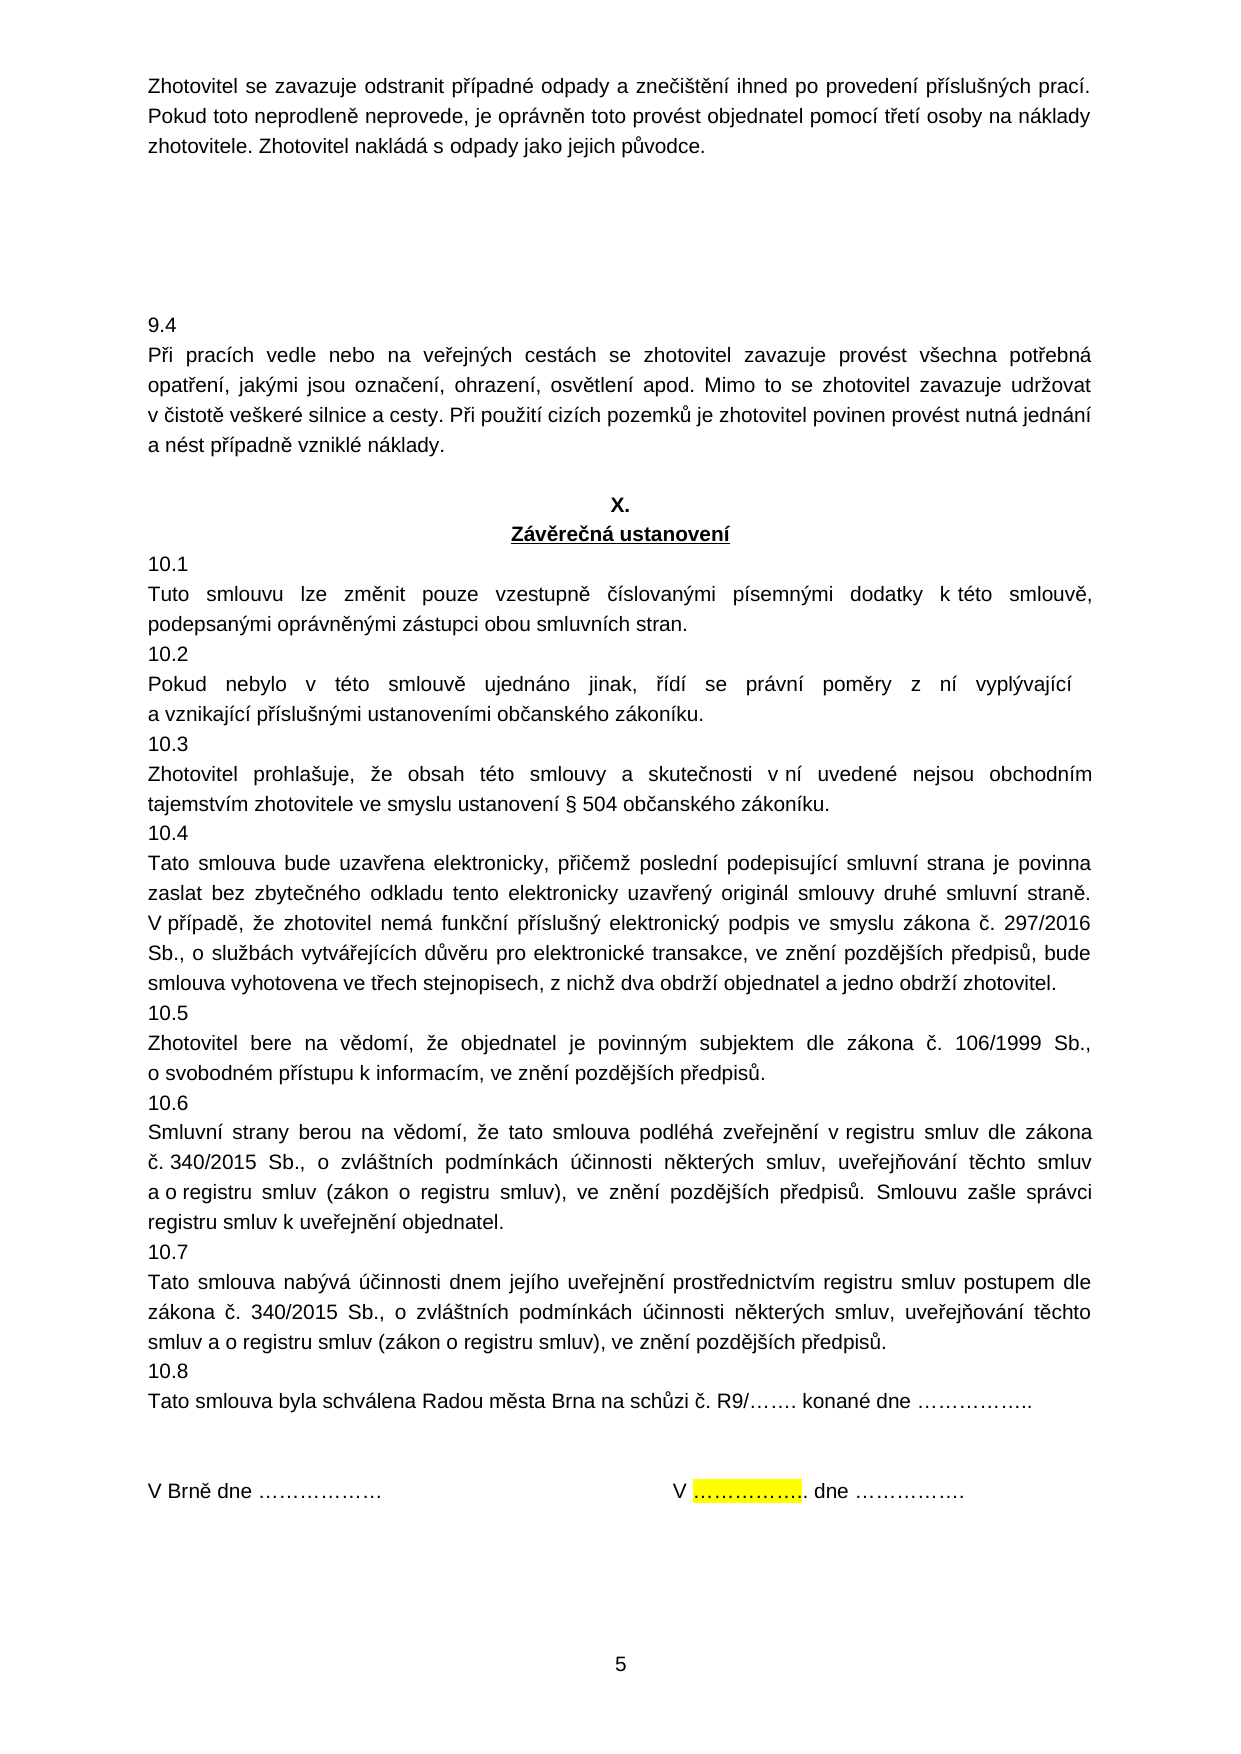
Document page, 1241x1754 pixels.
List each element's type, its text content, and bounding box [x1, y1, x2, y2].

text Pokud nebylo v této smlouvě ujednáno jinak, řídí se právní poměry z ní vyplývající a vznikající příslušnými ustanoveními občanského zákoníku. [148, 672, 1092, 726]
text Zhotovitel prohlašuje, že obsah této smlouvy a skutečnosti v ní uvedené nejsou obchodním tajemstvím zhotovitele ve smyslu ustanovení § 504 občanského zákoníku. [148, 761, 1092, 815]
text Tuto smlouvu lze změnit pouze vzestupně číslovanými písemnými dodatky k této smlouvě, podepsanými oprávněnými zástupci obou smluvních stran. [148, 582, 1092, 636]
text Závěrečná ustanovení [148, 522, 1092, 546]
text V Brně dne ……………… V …………….. dne ……………. [802, 1479, 1092, 1503]
text Zhotovitel bere na vědomí, že objednatel je povinným subjektem dle zákona č. 106/1999 Sb., o svobodném přístupu k informacím, ve znění pozdějších předpisů. [148, 1031, 1092, 1084]
text 10.5 [148, 1001, 1092, 1024]
text 10.4 [148, 821, 1092, 845]
text 9.4 [148, 313, 1092, 337]
text 10.3 [148, 732, 1092, 756]
text 10.1 [148, 552, 1092, 576]
text 10.6 [148, 1090, 1092, 1114]
text V Brně dne ……………… V …………….. dne ……………. [148, 1479, 693, 1503]
text Zhotovitel se zavazuje odstranit případné odpady a znečištění ihned po provedení příslušných prací. Pokud toto neprodleně neprovede, je oprávněn toto provést objednatel pomocí třetí osoby na náklady zhotovitele. Zhotovitel nakládá s odpady jako jejich původce. [148, 74, 1092, 158]
text Tato smlouva bude uzavřena elektronicky, přičemž poslední podepisující smluvní strana je povinna zaslat bez zbytečného odkladu tento elektronicky uzavřený originál smlouvy druhé smluvní straně. V případě, že zhotovitel nemá funkční příslušný elektronický podpis ve smyslu zákona č. 297/2016 Sb., o službách vytvářejících důvěru pro elektronické transakce, ve znění pozdějších předpisů, bude smlouva vyhotovena ve třech stejnopisech, z nichž dva obdrží objednatel a jedno obdrží zhotovitel. [148, 851, 1092, 995]
text 10.8 [148, 1359, 1092, 1383]
text Při pracích vedle nebo na veřejných cestách se zhotovitel zavazuje provést všechna potřebná opatření, jakými jsou označení, ohrazení, osvětlení apod. Mimo to se zhotovitel zavazuje udržovat v čistotě veškeré silnice a cesty. Při použití cizích pozemků je zhotovitel povinen provést nutná jednání a nést případně vzniklé náklady. [148, 343, 1092, 457]
text 10.2 [148, 642, 1092, 666]
text Tato smlouva nabývá účinnosti dnem jejího uveřejnění prostřednictvím registru smluv postupem dle zákona č. 340/2015 Sb., o zvláštních podmínkách účinnosti některých smluv, uveřejňování těchto smluv a o registru smluv (zákon o registru smluv), ve znění pozdějších předpisů. [148, 1270, 1092, 1353]
text Smluvní strany berou na vědomí, že tato smlouva podléhá zveřejnění v registru smluv dle zákona č. 340/2015 Sb., o zvláštních podmínkách účinnosti některých smluv, uveřejňování těchto smluv a o registru smluv (zákon o registru smluv), ve znění pozdějších předpisů. Smlouvu zašle správci registru smluv k uveřejnění objednatel. [148, 1120, 1092, 1234]
text X. [148, 492, 1092, 516]
text 10.7 [148, 1240, 1092, 1264]
text Tato smlouva byla schválena Radou města Brna na schůzi č. R9/……. konané dne …………….. [148, 1389, 1092, 1413]
